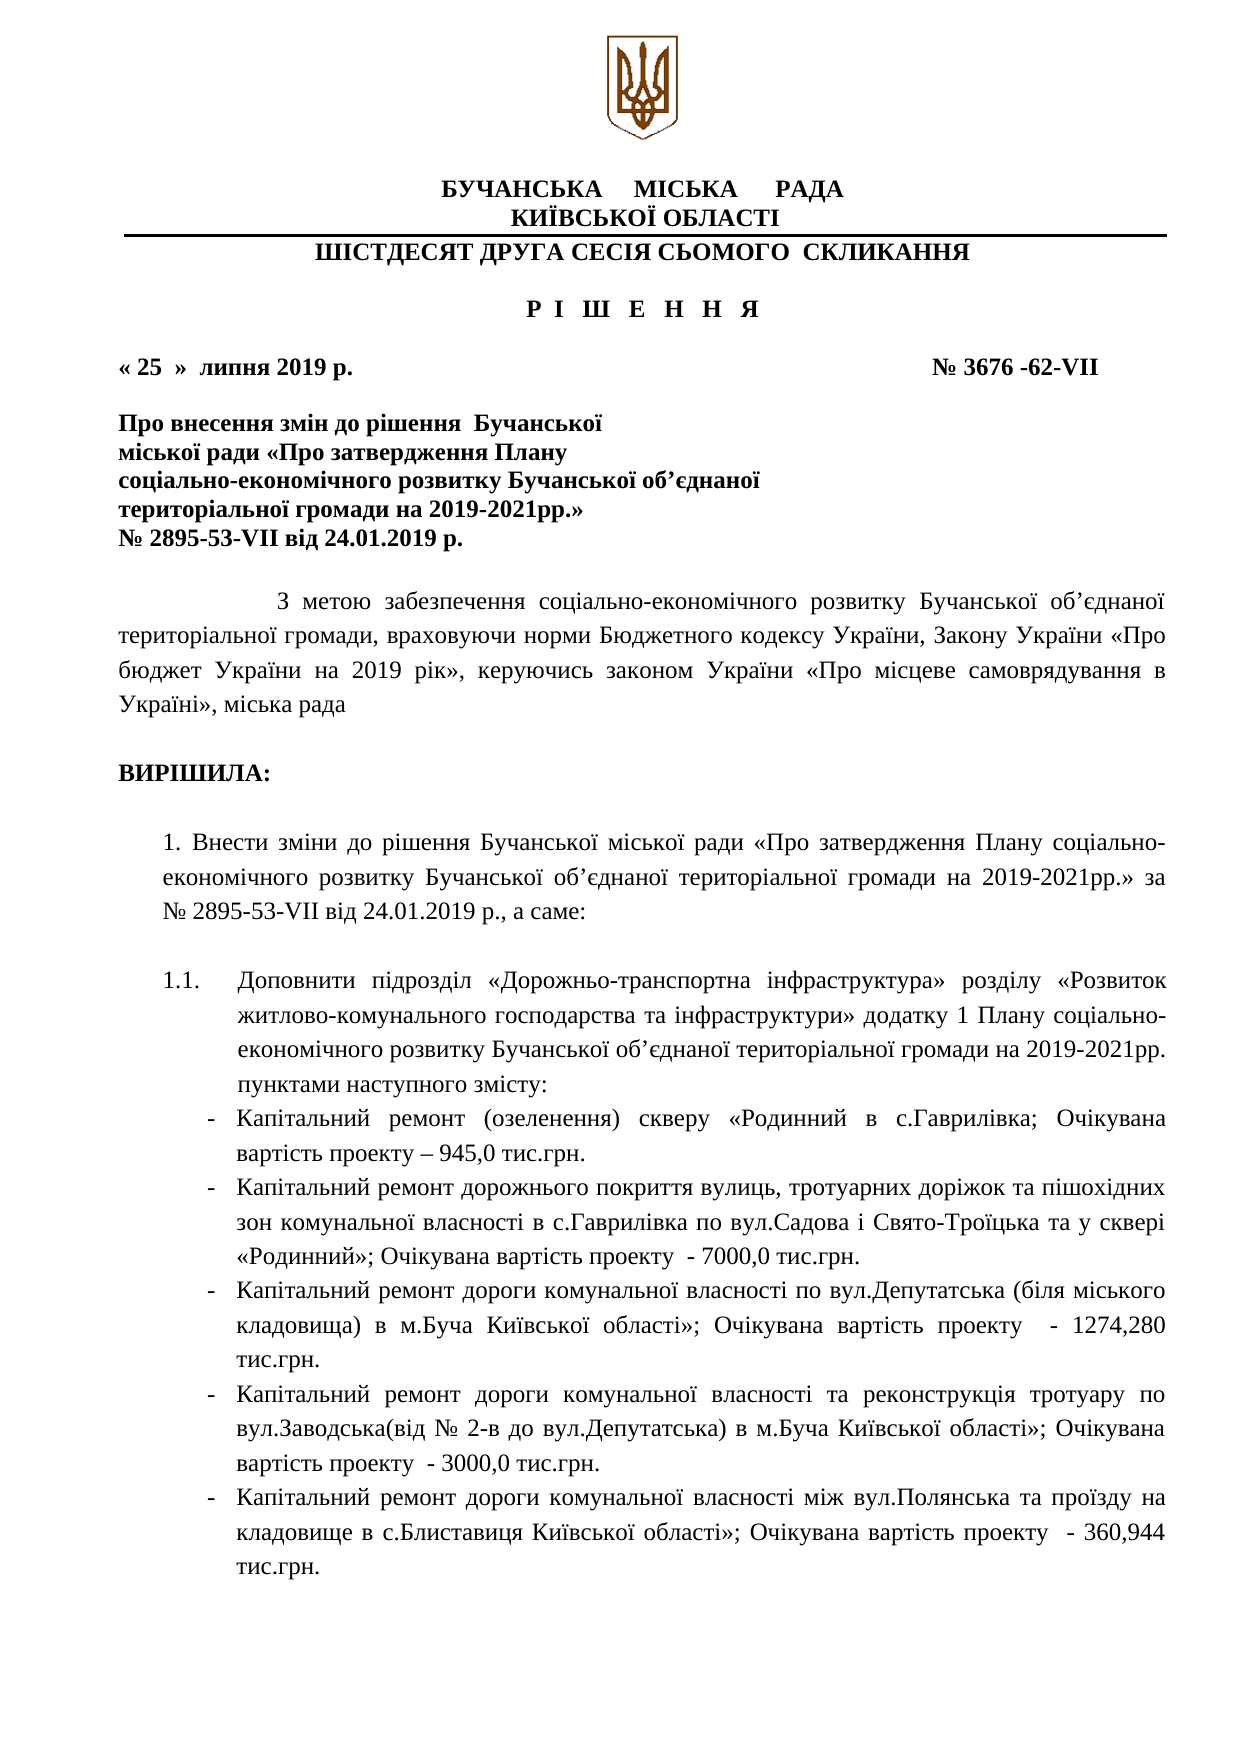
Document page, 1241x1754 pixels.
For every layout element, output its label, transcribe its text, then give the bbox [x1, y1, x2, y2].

text ШІСТДЕСЯТ ДРУГА СЕСІЯ СЬОМОГО СКЛИКАННЯ [118, 237, 1167, 266]
text № 2895-53-VII від 24.01.2019 р. [118, 523, 1196, 552]
text Про внесення змін до рішення Бучанської [118, 408, 1196, 437]
text Р І Ш Е Н Н Я [118, 294, 1167, 323]
text міської ради «Про затвердження Плану [118, 437, 1196, 465]
list Внести зміни до рішення Бучанської міської ради «Про затвердження Плану соціально-економічного розвитку Бучанської об’єднаної територіальної громади на 2019-2021рр.» за № 2895-53-VII від 24.01.2019 р., а саме: [162, 827, 1167, 925]
text КИЇВСЬКОЇ ОБЛАСТІ [123, 203, 1167, 237]
list Капітальний ремонт дороги комунальної власності та реконструкція тротуару по вул.Заводська(від № 2-в до вул.Депутатська) в м.Буча Київської області»; Очікувана вартість проекту - 3000,0 тис.грн. [207, 1379, 1167, 1477]
text БУЧАНСЬКА МІСЬКА РАДА [118, 174, 1167, 203]
list Капітальний ремонт дороги комунальної власності між вул.Полянська та проїзду на кладовище в с.Блиставиця Київської області»; Очікувана вартість проекту - 360,944 тис.грн. [207, 1482, 1167, 1580]
text соціально-економічного розвитку Бучанської об’єднаної [118, 465, 1196, 494]
list Доповнити підрозділ «Дорожньо-транспортна інфраструктура» розділу «Розвиток житлово-комунального господарства та інфраструктури» додатку 1 Плану соціально-економічного розвитку Бучанської об’єднаної територіальної громади на 2019-2021рр. пунктами наступного змісту: [162, 965, 1167, 1097]
text ВИРІШИЛА: [118, 758, 1196, 787]
picture [600, 29, 685, 146]
list Капітальний ремонт дороги комунальної власності по вул.Депутатська (біля міського кладовища) в м.Буча Київської області»; Очікувана вартість проекту - 1274,280 тис.грн. [207, 1276, 1167, 1373]
text територіальної громади на 2019-2021рр.» [118, 494, 1196, 523]
text « 25 » липня 2019 р. № 3676 -62-VII [118, 352, 1167, 381]
list Капітальний ремонт дорожнього покриття вулиць, тротуарних доріжок та пішохідних зон комунальної власності в с.Гаврилівка по вул.Садова і Свято-Троїцька та у сквері «Родинний»; Очікувана вартість проекту - 7000,0 тис.грн. [207, 1172, 1167, 1270]
list Капітальний ремонт (озеленення) скверу «Родинний в с.Гаврилівка; Очікувана вартість проекту – 945,0 тис.грн. [207, 1103, 1167, 1166]
text З метою забезпечення соціально-економічного розвитку Бучанської об’єднаної територіальної громади, враховуючи норми Бюджетного кодексу України, Закону України «Про бюджет України на 2019 рік», керуючись законом України «Про місцеве самоврядування в Україні», міська рада [118, 586, 1167, 718]
